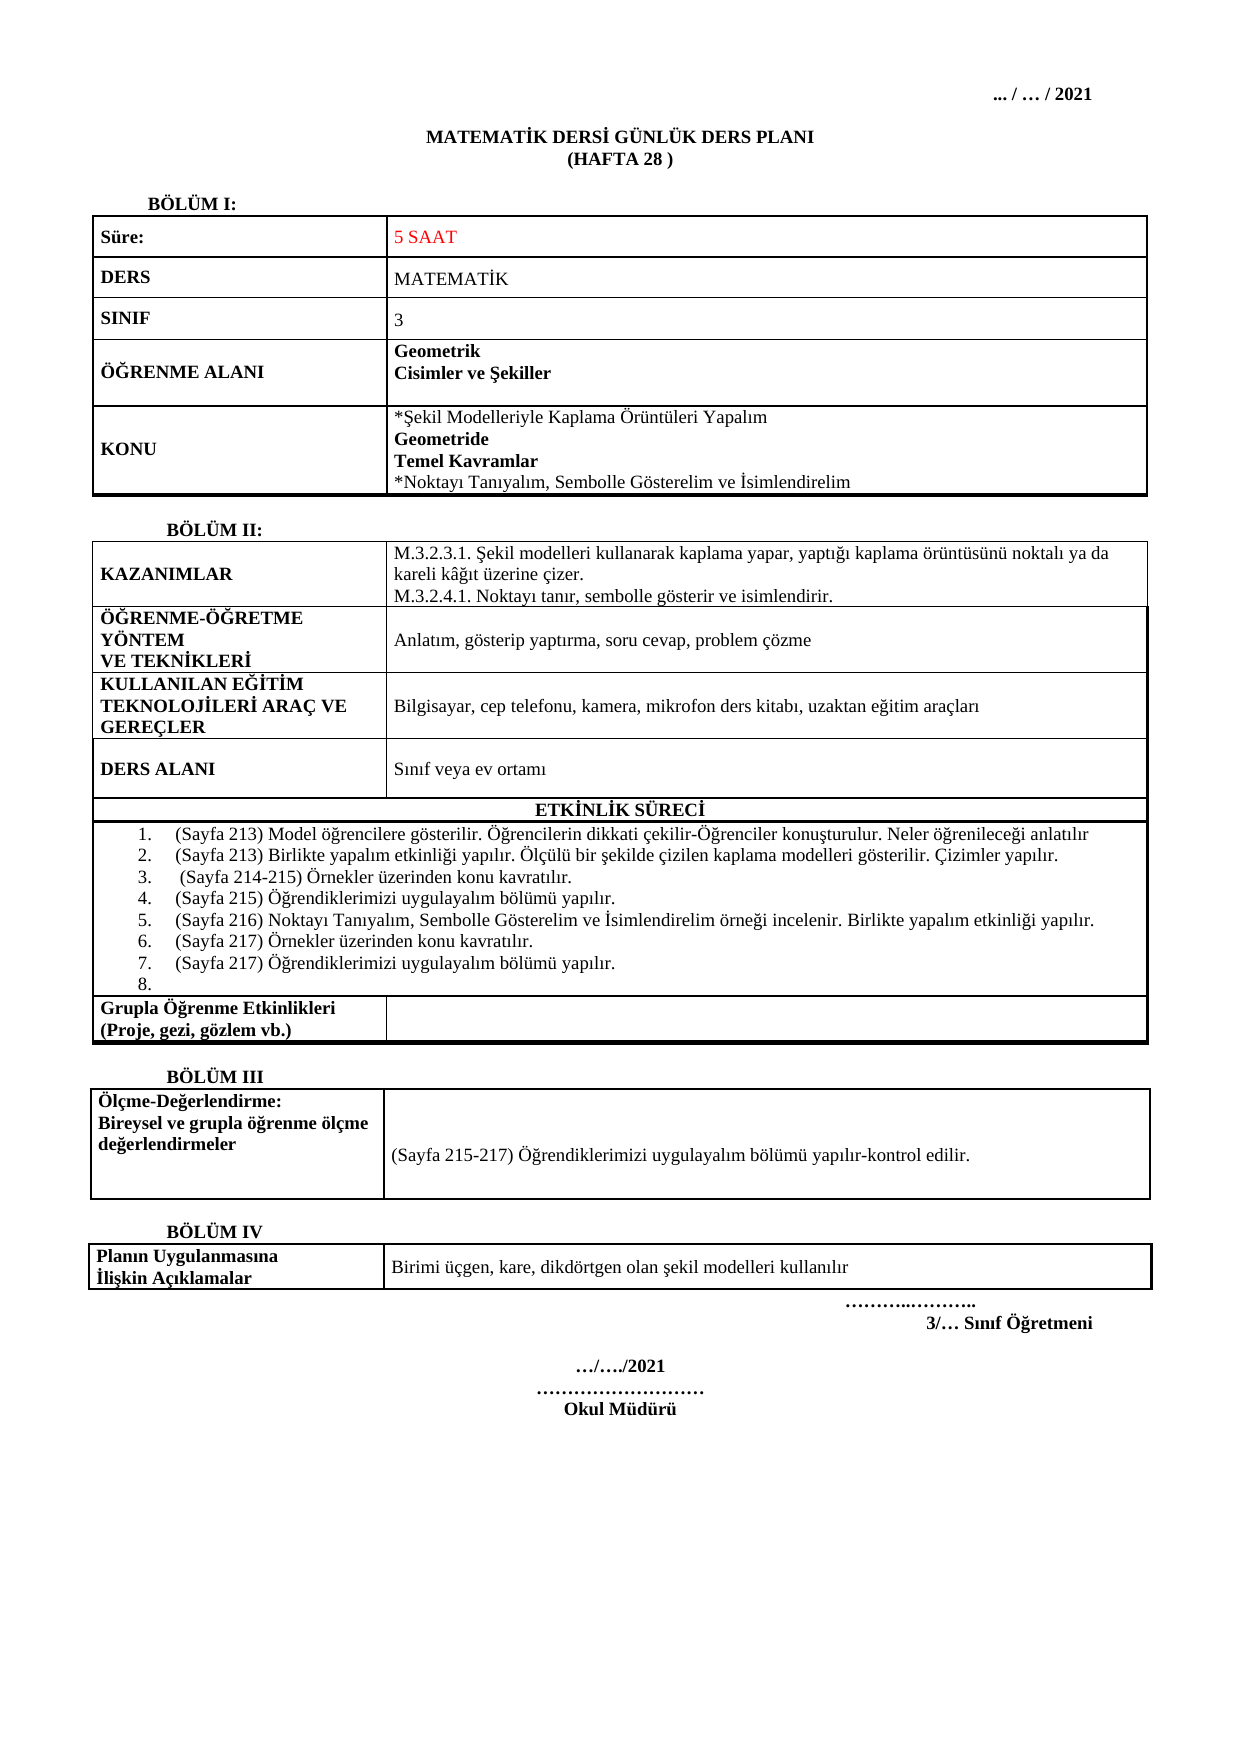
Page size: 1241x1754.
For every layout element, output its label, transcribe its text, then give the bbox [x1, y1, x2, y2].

table_cell Grupla Öğrenme Etkinlikleri (Proje, gezi, gözlem vb.) [94, 997, 386, 1040]
table_header Planın Uygulanmasına İlişkin Açıklamalar [90, 1245, 383, 1288]
text (HAFTA 28 ) [148, 147, 1092, 169]
table_cell (Sayfa 213) Model öğrencilere gösterilir. Öğrencilerin dikkati çekilir-Öğrenciler konuşturulur. Neler öğrenileceği anlatılır (Sayfa 213) Birlikte yapalım etkinliği yapılır. Ölçülü bir şekilde çizilen kaplama modelleri gösterilir. Çizimler yapılır. (Sayfa 214-215) Örnekler üzerinden konu kavratılır. (Sayfa 215) Öğrendiklerimizi uygulayalım bölümü yapılır. (Sayfa 216) Noktayı Tanıyalım, Sembolle Gösterelim ve İsimlendirelim örneği incelenir. Birlikte yapalım etkinliği yapılır. (Sayfa 217) Örnekler üzerinden konu kavratılır. (Sayfa 217) Öğrendiklerimizi uygulayalım bölümü yapılır. [94, 823, 1146, 995]
table_header Ölçme-Değerlendirme: Bireysel ve grupla öğrenme ölçme değerlendirmeler [92, 1090, 383, 1198]
table_cell KONU [94, 407, 386, 493]
table_cell Anlatım, gösterip yaptırma, soru cevap, problem çözme [387, 607, 1146, 672]
text Okul Müdürü [148, 1398, 1092, 1420]
table_cell *Şekil Modelleriyle Kaplama Örüntüleri Yapalım Geometride Temel Kavramlar *Noktayı Tanıyalım, Sembolle Gösterelim ve İsimlendirelim [388, 407, 1146, 493]
text 3/… Sınıf Öğretmeni [148, 1312, 1092, 1333]
table_cell Geometrik Cisimler ve Şekiller [388, 340, 1146, 405]
table_header M.3.2.3.1. Şekil modelleri kullanarak kaplama yapar, yaptığı kaplama örüntüsünü noktalı ya da kareli kâğıt üzerine çizer. M.3.2.4.1. Noktayı tanır, sembolle gösterir ve isimlendirir. [387, 542, 1147, 606]
table_cell DERS ALANI [94, 739, 386, 797]
subtitle BÖLÜM IV [148, 1221, 1092, 1243]
table_cell MATEMATİK [388, 258, 1146, 297]
text ……………………… [148, 1377, 1092, 1398]
text MATEMATİK DERSİ GÜNLÜK DERS PLANI [148, 126, 1092, 147]
text BÖLÜM II: [148, 519, 1092, 541]
text …/…./2021 [148, 1355, 1092, 1377]
subtitle BÖLÜM III [148, 1066, 1092, 1088]
table_cell DERS [94, 258, 386, 297]
table_cell 3 [388, 298, 1146, 339]
table_cell SINIF [94, 298, 386, 339]
table_cell [387, 997, 1146, 1040]
text ... / … / 2021 [148, 83, 1092, 104]
table_header Birimi üçgen, kare, dikdörtgen olan şekil modelleri kullanılır [385, 1245, 1150, 1288]
table_header KAZANIMLAR [93, 542, 386, 606]
table_cell KULLANILAN EĞİTİM TEKNOLOJİLERİ ARAÇ VE GEREÇLER [93, 673, 386, 738]
table_cell ÖĞRENME ALANI [94, 340, 386, 405]
table_cell ETKİNLİK SÜRECİ [94, 799, 1146, 820]
table_header (Sayfa 215-217) Öğrendiklerimizi uygulayalım bölümü yapılır-kontrol edilir. [385, 1090, 1149, 1198]
text ………..……….. [148, 1290, 1092, 1312]
table_cell Bilgisayar, cep telefonu, kamera, mikrofon ders kitabı, uzaktan eğitim araçları [387, 673, 1146, 738]
table_header 5 SAAT [388, 217, 1146, 256]
text BÖLÜM I: [148, 193, 1092, 214]
table_header Süre: [94, 217, 386, 256]
table_cell Sınıf veya ev ortamı [387, 739, 1146, 797]
table_cell ÖĞRENME-ÖĞRETME YÖNTEM VE TEKNİKLERİ [93, 607, 386, 672]
